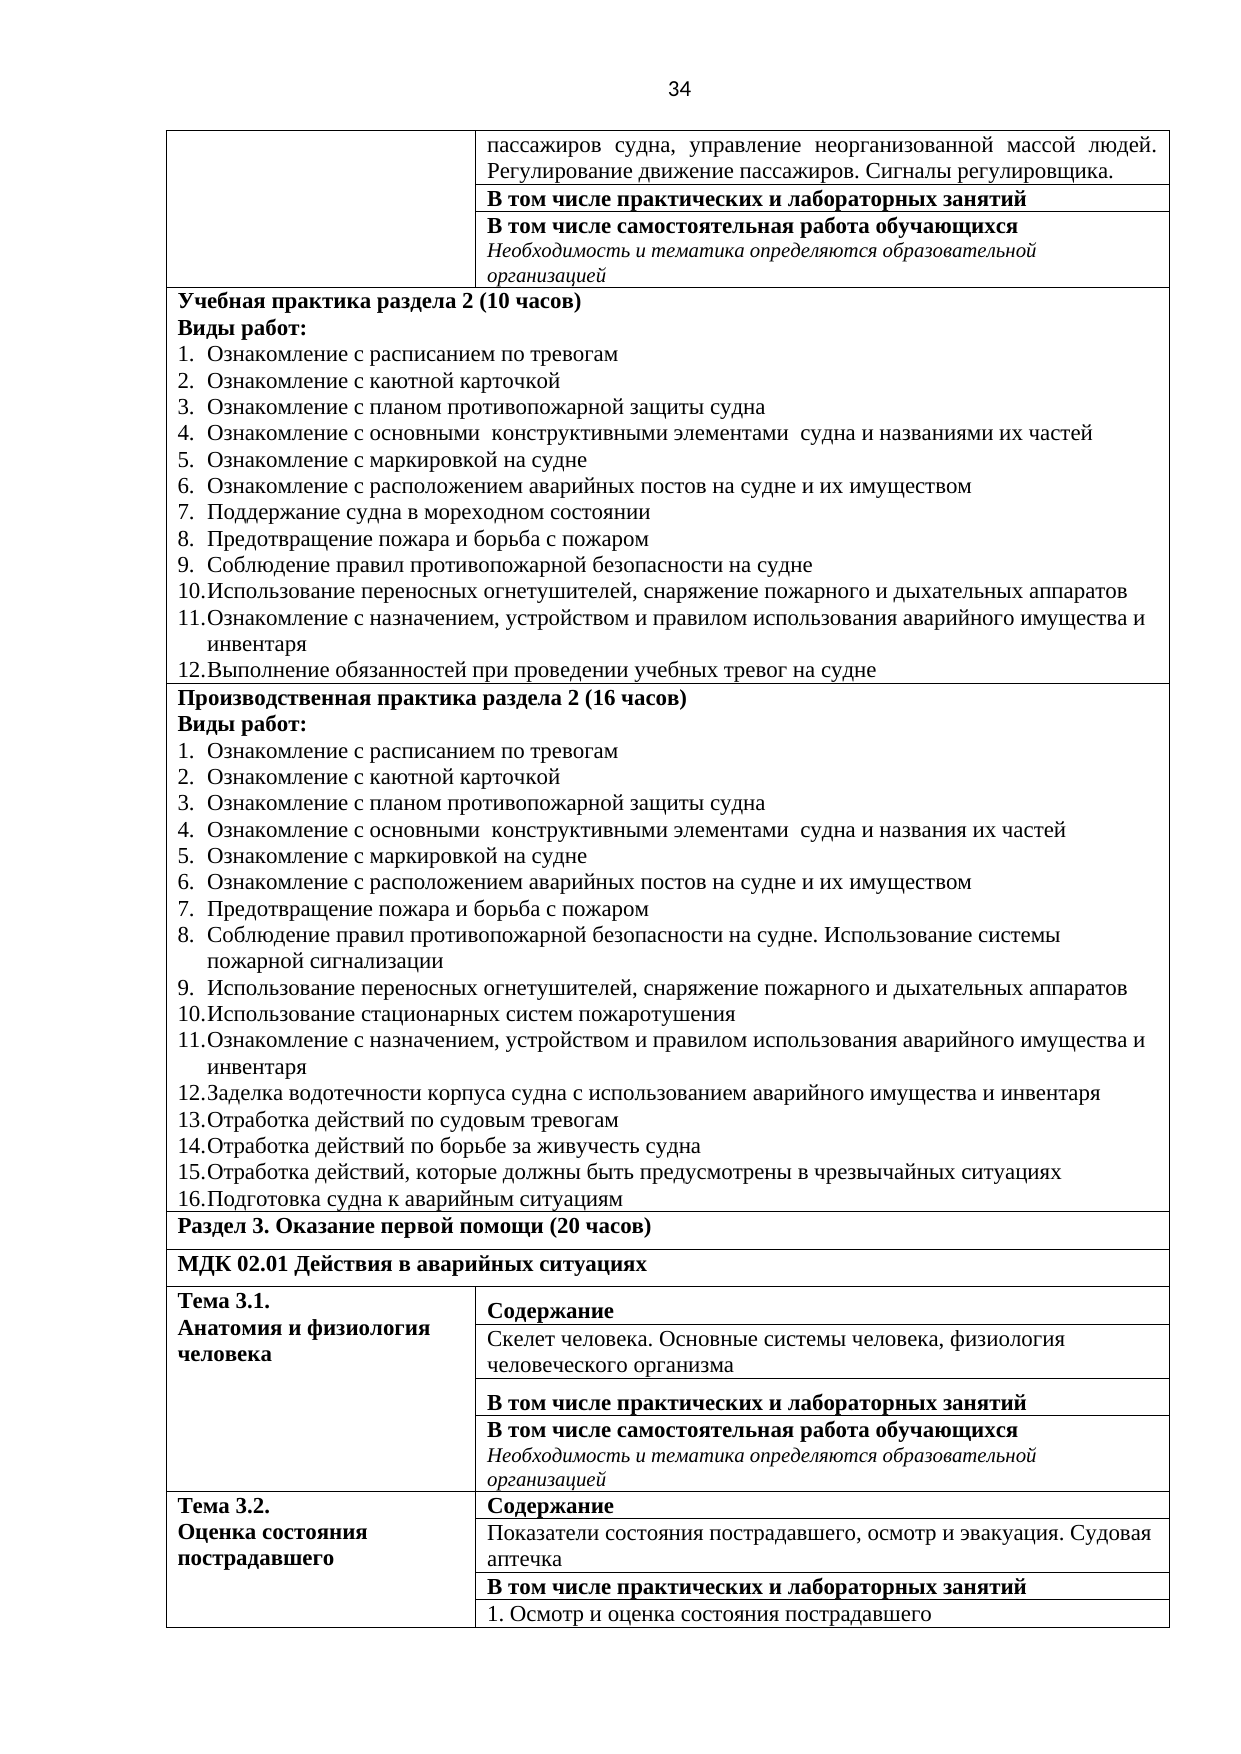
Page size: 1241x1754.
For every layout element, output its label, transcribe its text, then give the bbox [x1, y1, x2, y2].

table_cell Скелет человека. Основные системы человека, физиология человеческого организма [476, 1325, 1169, 1378]
table_cell Содержание [476, 1287, 1169, 1324]
table_cell В том числе самостоятельная работа обучающихся Необходимость и тематика определяются образовательной организацией [476, 1416, 1169, 1491]
table_cell Тема 3.1. Анатомия и физиология человека [167, 1287, 475, 1491]
table_cell Учебная практика раздела 2 (10 часов) Виды работ: Ознакомление с расписанием по тревогам Ознакомление с каютной карточкой Ознакомление с планом противопожарной защиты судна Ознакомление с основными конструктивными элементами судна и названиями их частей Ознакомление с маркировкой на судне Ознакомление с расположением аварийных постов на судне и их имуществом Поддержание судна в мореходном состоянии Предотвращение пожара и борьба с пожаром Соблюдение правил противопожарной безопасности на судне Использование переносных огнетушителей, снаряжение пожарного и дыхательных аппаратов Ознакомление с назначением, устройством и правилом использования аварийного имущества и инвентаря Выполнение обязанностей при проведении учебных тревог на судне [167, 288, 1169, 683]
table_cell Содержание [476, 1492, 1169, 1518]
table_cell 1. Осмотр и оценка состояния пострадавшего [476, 1600, 1169, 1627]
table_cell Раздел 3. Оказание первой помощи (20 часов) [167, 1212, 1169, 1249]
table_cell В том числе практических и лабораторных занятий [476, 1573, 1169, 1599]
table_cell Тема 3.2. Оценка состояния пострадавшего [167, 1492, 475, 1627]
table_cell Производственная практика раздела 2 (16 часов) Виды работ: Ознакомление с расписанием по тревогам Ознакомление с каютной карточкой Ознакомление с планом противопожарной защиты судна Ознакомление с основными конструктивными элементами судна и названия их частей Ознакомление с маркировкой на судне Ознакомление с расположением аварийных постов на судне и их имуществом Предотвращение пожара и борьба с пожаром Соблюдение правил противопожарной безопасности на судне. Использование системы пожарной сигнализации Использование переносных огнетушителей, снаряжение пожарного и дыхательных аппаратов Использование стационарных систем пожаротушения Ознакомление с назначением, устройством и правилом использования аварийного имущества и инвентаря Заделка водотечности корпуса судна с использованием аварийного имущества и инвентаря Отработка действий по судовым тревогам Отработка действий по борьбе за живучесть судна Отработка действий, которые должны быть предусмотрены в чрезвычайных ситуациях Подготовка судна к аварийным ситуациям [167, 684, 1169, 1211]
table_cell В том числе практических и лабораторных занятий [476, 1379, 1169, 1415]
table_cell В том числе практических и лабораторных занятий [476, 185, 1169, 211]
table_cell В том числе самостоятельная работа обучающихся Необходимость и тематика определяются образовательной организацией [476, 212, 1169, 287]
table_cell МДК 02.01 Действия в аварийных ситуациях [167, 1250, 1169, 1286]
table_cell Показатели состояния пострадавшего, осмотр и эвакуация. Судовая аптечка [476, 1519, 1169, 1572]
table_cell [476, 131, 1169, 184]
